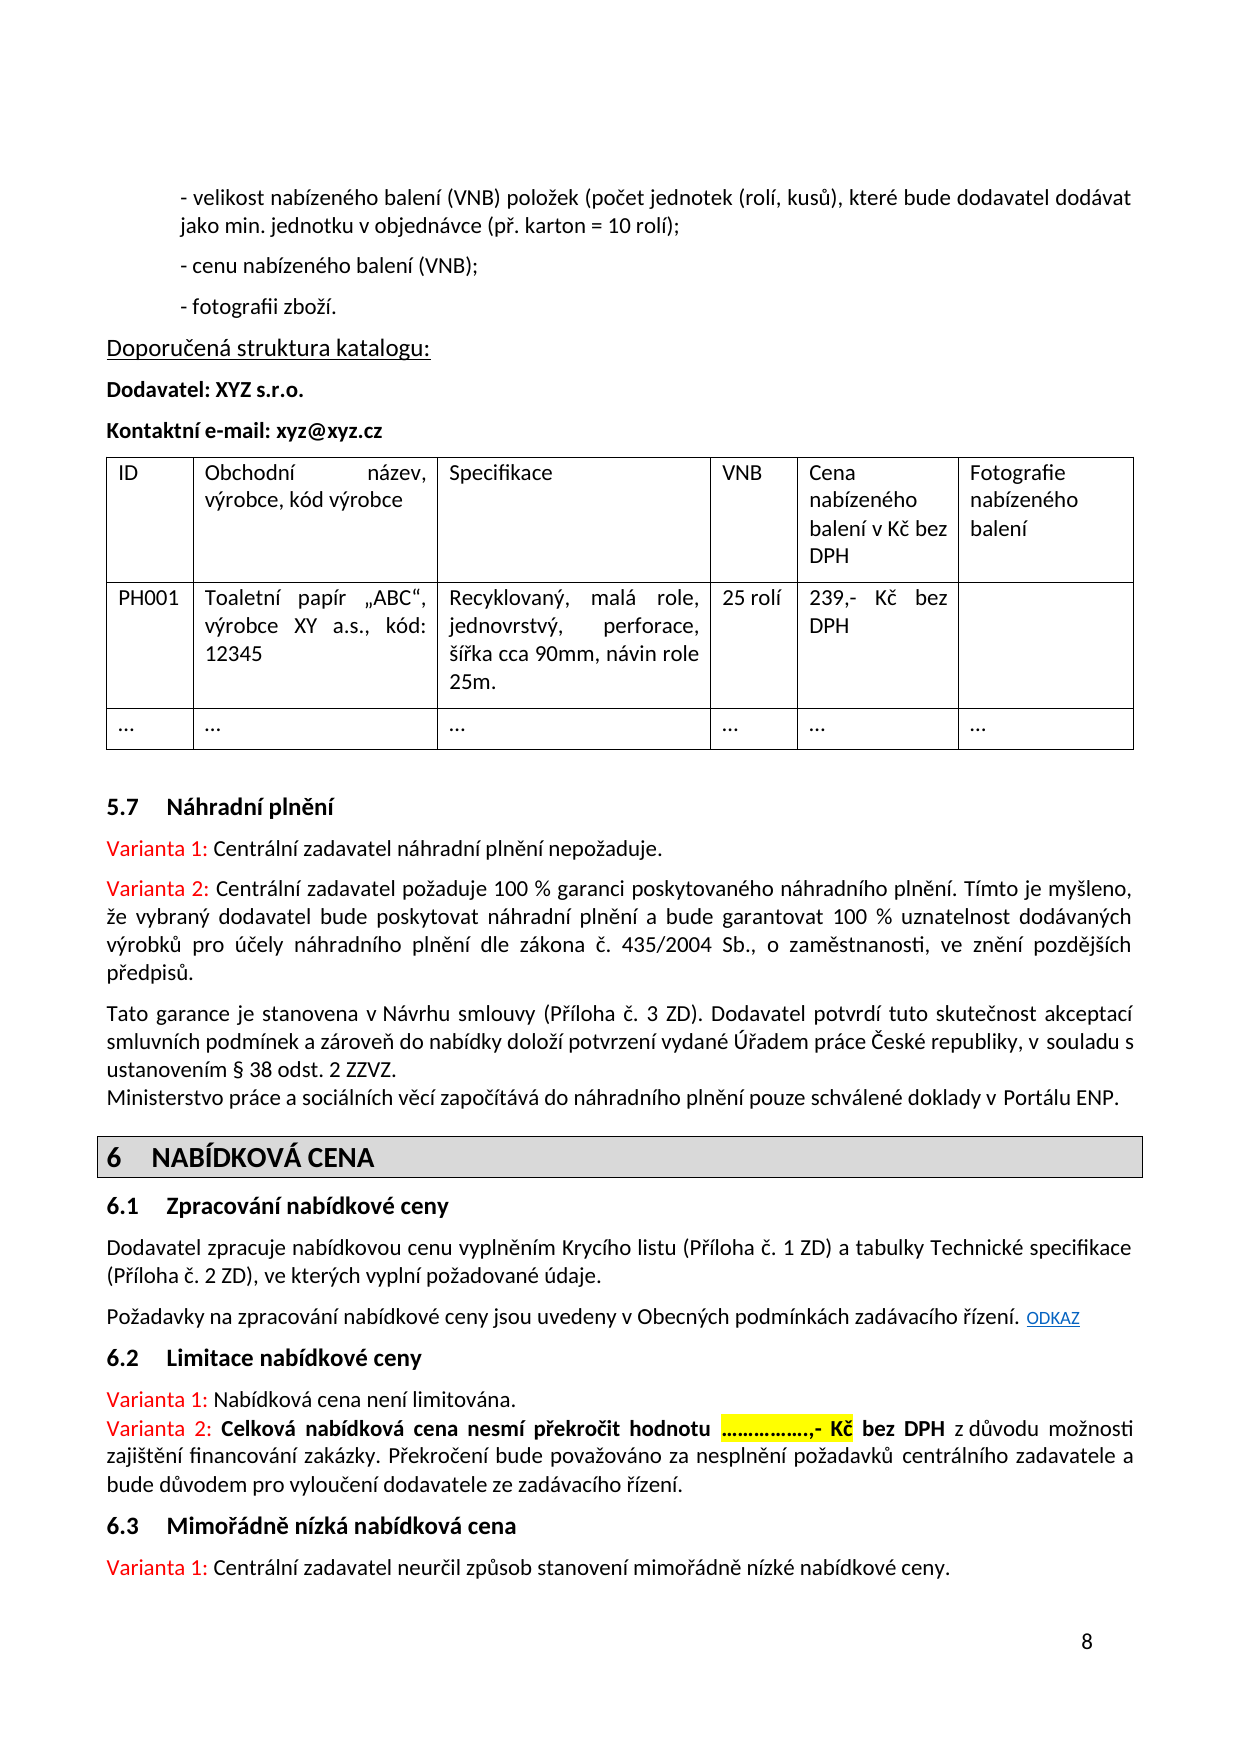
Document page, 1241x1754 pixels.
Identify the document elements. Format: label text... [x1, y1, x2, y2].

table_cell … [107, 709, 193, 749]
text Varianta 1: Centrální zadavatel neurčil způsob stanovení mimořádně nízké nabídkové ceny. [106, 1553, 1134, 1581]
table_header ID [107, 458, 193, 582]
table_cell 25 rolí [711, 583, 797, 708]
table_cell … [711, 709, 797, 749]
table_cell … [194, 709, 437, 749]
text Dodavatel zpracuje nabídkovou cenu vyplněním Krycího listu (Příloha č. 1 ZD) a tabulky Technické specifikace (Příloha č. 2 ZD), ve kterých vyplní požadované údaje. [106, 1233, 1134, 1289]
table_cell [959, 583, 1133, 708]
table_header Cena nabízeného balení v Kč bez DPH [798, 458, 958, 582]
subtitle Mimořádně nízká nabídková cena [106, 1510, 1134, 1541]
text Varianta 1: Centrální zadavatel náhradní plnění nepožaduje. [106, 834, 1134, 862]
table_header Fotografie nabízeného balení [959, 458, 1133, 582]
table_cell Toaletní papír „ABC“, výrobce XY a.s., kód: 12345 [194, 583, 437, 708]
text Ministerstvo práce a sociálních věcí započítává do náhradního plnění pouze schválené doklady v Portálu ENP. [106, 1083, 1134, 1111]
table_cell … [438, 709, 710, 749]
text Dodavatel: XYZ s.r.o. [106, 376, 1134, 403]
table_cell … [959, 709, 1133, 749]
table_header VNB [711, 458, 797, 582]
text Varianta 1: Nabídková cena není limitována. [106, 1386, 1134, 1414]
table_header Specifikace [438, 458, 710, 582]
text Doporučená struktura katalogu: [106, 332, 1134, 363]
table_header Obchodní název, výrobce, kód výrobce [194, 458, 437, 582]
subtitle Limitace nabídkové ceny [106, 1343, 1134, 1373]
text Požadavky na zpracování nabídkové ceny jsou uvedeny v Obecných podmínkách zadávacího řízení. ODKAZ [106, 1302, 1134, 1330]
text - cenu nabízeného balení (VNB); [106, 251, 1134, 279]
text Kontaktní e-mail: xyz@xyz.cz [106, 416, 1134, 444]
table_cell PH001 [107, 583, 193, 708]
text - fotografii zboží. [106, 292, 1134, 320]
table_cell 239,- Kč bez DPH [798, 583, 958, 708]
text - velikost nabízeného balení (VNB) položek (počet jednotek (rolí, kusů), které bude dodavatel dodávat jako min. jednotku v objednávce (př. karton = 10 rolí); [180, 183, 1134, 239]
table_cell … [798, 709, 958, 749]
subtitle Zpracování nabídkové ceny [106, 1191, 1134, 1221]
text Tato garance je stanovena v Návrhu smlouvy (Příloha č. 3 ZD). Dodavatel potvrdí tuto skutečnost akceptací smluvních podmínek a zároveň do nabídky doloží potvrzení vydané Úřadem práce České republiky, v souladu s ustanovením § 38 odst. 2 ZZVZ. [106, 999, 1134, 1083]
table_cell Recyklovaný, malá role, jednovrstvý, perforace, šířka cca 90mm, návin role 25m. [438, 583, 710, 708]
text Varianta 2: Celková nabídková cena nesmí překročit hodnotu …………….,- Kč bez DPH z důvodu možnosti zajištění financování zakázky. Překročení bude považováno za nesplnění požadavků centrálního zadavatele a bude důvodem pro vyloučení dodavatele ze zadávacího řízení. [106, 1414, 1134, 1498]
text Varianta 2: Centrální zadavatel požaduje 100 % garanci poskytovaného náhradního plnění. Tímto je myšleno, že vybraný dodavatel bude poskytovat náhradní plnění a bude garantovat 100 % uznatelnost dodávaných výrobků pro účely náhradního plnění dle zákona č. 435/2004 Sb., o zaměstnanosti, ve znění pozdějších předpisů. [106, 874, 1134, 987]
subtitle NABÍDKOVÁ CENA [98, 1137, 1142, 1177]
subtitle Náhradní plnění [106, 791, 1134, 821]
